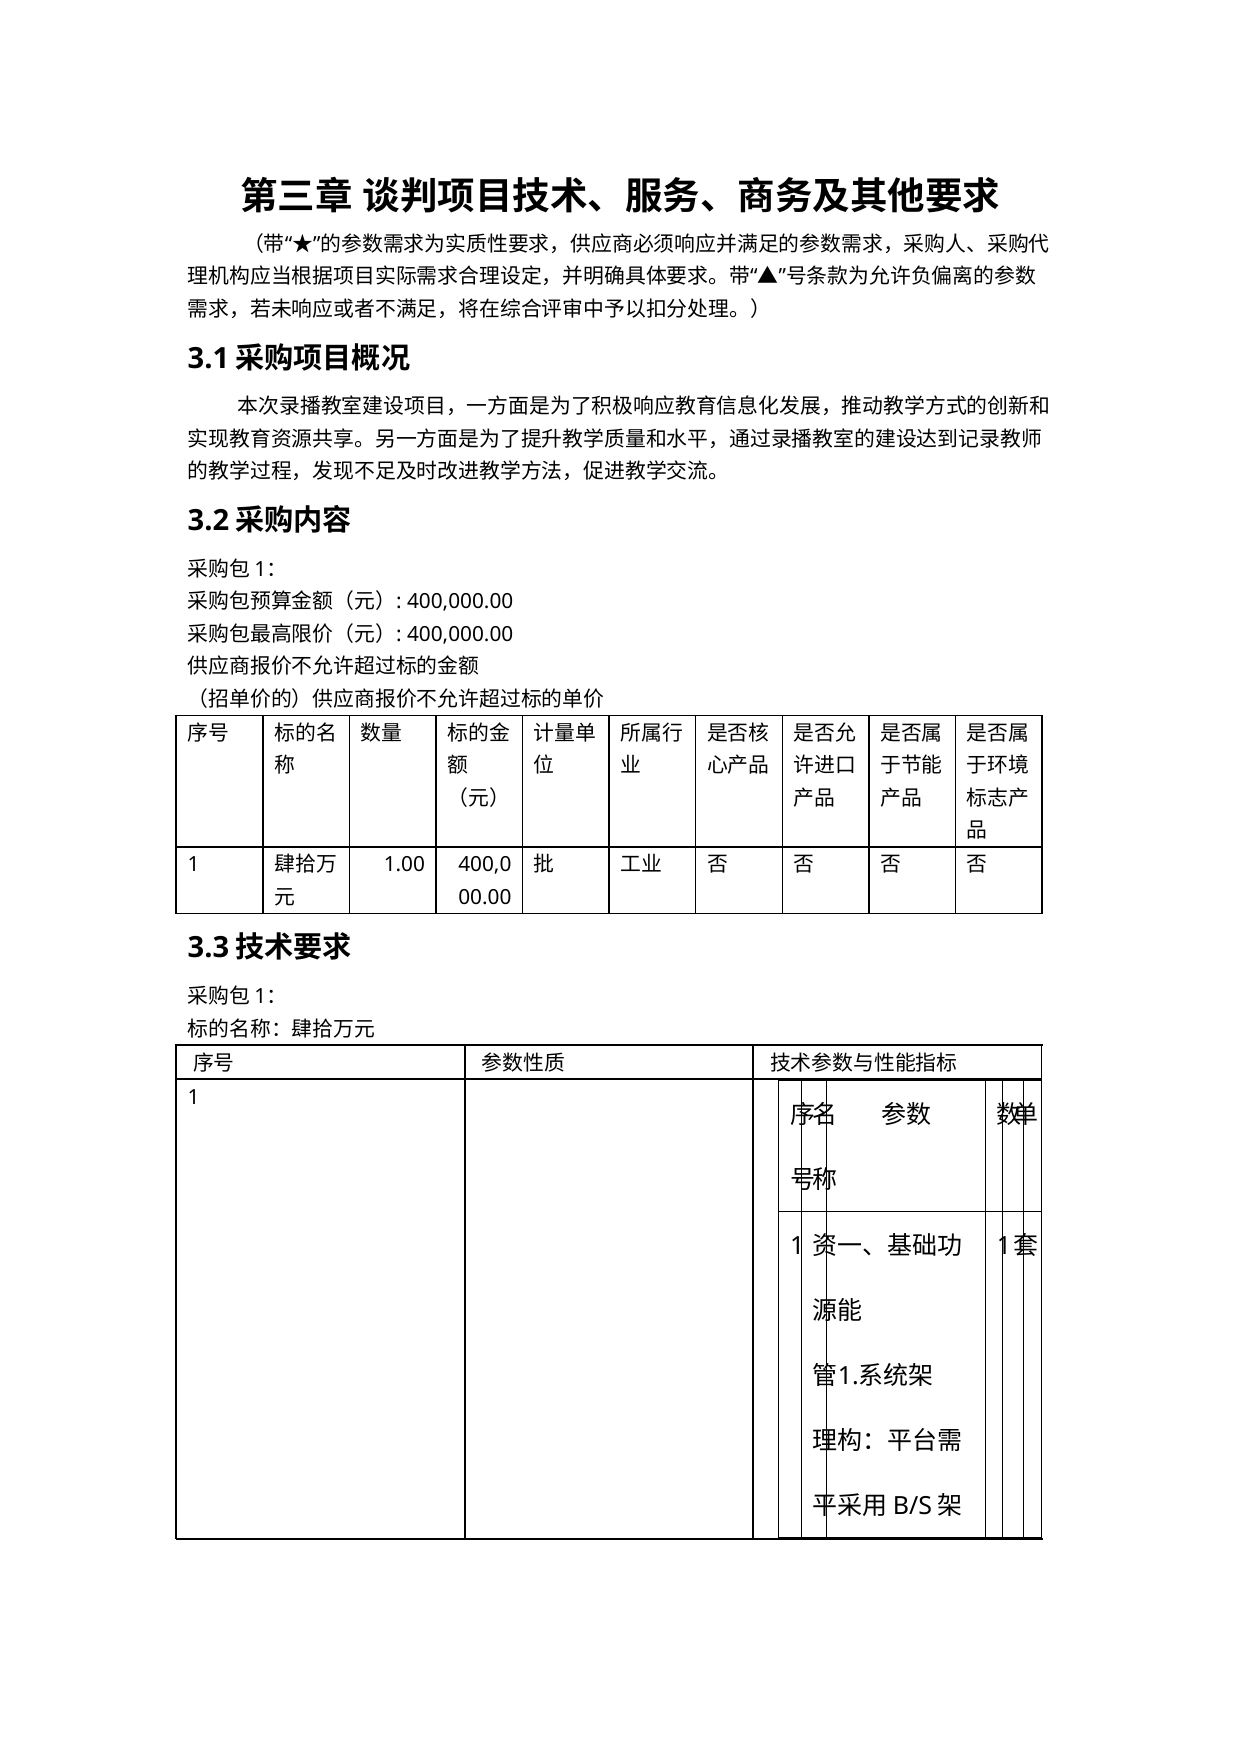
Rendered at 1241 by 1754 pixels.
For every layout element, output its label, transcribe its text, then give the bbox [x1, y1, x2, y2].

table_cell 1.00 [350, 848, 435, 913]
table_header 数量 [350, 716, 435, 846]
table_cell [754, 1080, 778, 1538]
table_header 序号 [177, 1046, 464, 1078]
text 3.2采购内容 [187, 487, 1053, 552]
table_cell [466, 1080, 752, 1538]
table_cell 1 [177, 848, 262, 913]
table_header 序号 [177, 716, 262, 846]
table_cell 批 [523, 848, 608, 913]
table_cell 400,000.00 [437, 848, 522, 913]
table_cell 1 [177, 1080, 464, 1538]
table_cell 肆拾万元 [264, 848, 349, 913]
table_cell 否 [696, 848, 782, 913]
table_cell [802, 1081, 826, 1116]
table_cell 否 [870, 848, 955, 913]
text 采购包最高限价（元）: 400,000.00 [187, 617, 1053, 649]
table_header 是否允许进口产品 [783, 716, 868, 846]
table_header 是否属于环境标志产品 [956, 716, 1041, 846]
table_cell [827, 1212, 985, 1537]
table_header 计量单位 [523, 716, 608, 846]
text 第三章 谈判项目技术、服务、商务及其他要求 [187, 162, 1053, 227]
text 供应商报价不允许超过标的金额 [187, 649, 1053, 682]
text 采购包1： [187, 979, 1053, 1012]
table_cell [827, 1081, 985, 1211]
text 采购包1： [187, 552, 1053, 584]
text 本次录播教室建设项目，一方面是为了积极响应教育信息化发展，推动教学方式的创新和实现教育资源共享。另一方面是为了提升教学质量和水平，通过录播教室的建设达到记录教师的教学过程，发现不足及时改进教学方法，促进教学交流。 [187, 389, 1053, 487]
text （带“★”的参数需求为实质性要求，供应商必须响应并满足的参数需求，采购人、采购代理机构应当根据项目实际需求合理设定，并明确具体要求。带“▲”号条款为允许负偏离的参数需求，若未响应或者不满足，将在综合评审中予以扣分处理。） [187, 227, 1053, 324]
table_cell 否 [783, 848, 868, 913]
table_header 技术参数与性能指标 [754, 1046, 1041, 1078]
text 采购包预算金额（元）: 400,000.00 [187, 584, 1053, 617]
table_header 是否属于节能产品 [870, 716, 955, 846]
table_header 标的金额 （元） [437, 716, 522, 846]
text 3.3技术要求 [187, 914, 1053, 979]
table_cell [802, 1212, 826, 1537]
table_cell 工业 [610, 848, 695, 913]
table_header 是否核心产品 [696, 716, 782, 846]
table_cell [802, 1116, 826, 1211]
table_cell [986, 1081, 1002, 1211]
table_header 标的名称 [264, 716, 349, 846]
table_cell [1024, 1081, 1041, 1211]
table_header 参数性质 [466, 1046, 752, 1078]
table_cell [779, 1081, 801, 1211]
table_cell [1003, 1081, 1023, 1211]
table_cell [986, 1212, 1002, 1537]
table_header 所属行业 [610, 716, 695, 846]
table_cell 否 [956, 848, 1041, 913]
text 3.1采购项目概况 [187, 324, 1053, 389]
text （招单价的）供应商报价不允许超过标的单价 [187, 682, 1053, 714]
table_cell [779, 1212, 801, 1537]
table_cell [1024, 1212, 1041, 1537]
text 标的名称：肆拾万元 [187, 1012, 1053, 1044]
table_cell [1003, 1212, 1023, 1537]
